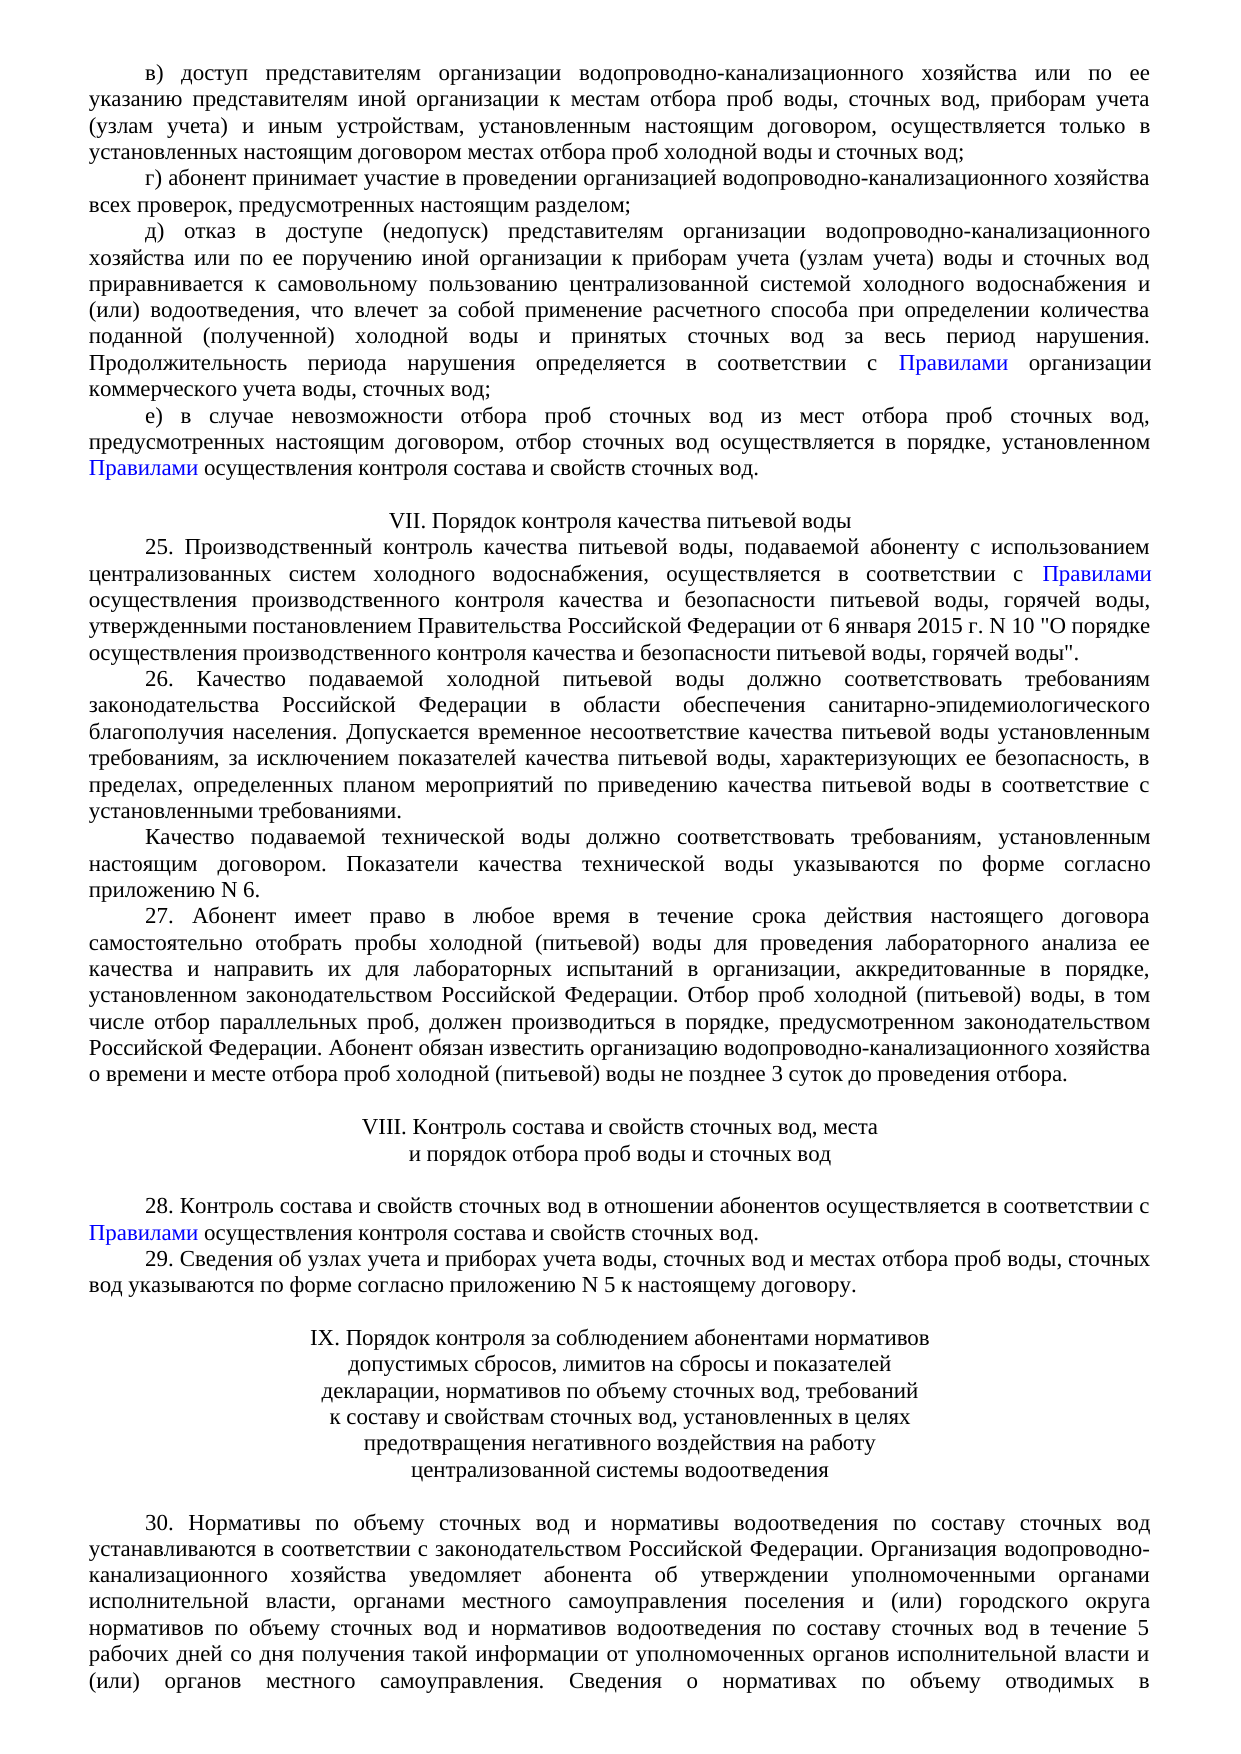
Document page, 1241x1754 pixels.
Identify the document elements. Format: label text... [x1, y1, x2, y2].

text 29. Сведения об узлах учета и приборах учета воды, сточных вод и местах отбора проб воды, сточных вод указываются по форме согласно приложению N 5 к настоящему договору. [89, 1245, 1152, 1298]
text 27. Абонент имеет право в любое время в течение срока действия настоящего договора самостоятельно отобрать пробы холодной (питьевой) воды для проведения лабораторного анализа ее качества и направить их для лабораторных испытаний в организации, аккредитованные в порядке, установленном законодательством Российской Федерации. Отбор проб холодной (питьевой) воды, в том числе отбор параллельных проб, должен производиться в порядке, предусмотренном законодательством Российской Федерации. Абонент обязан известить организацию водопроводно-канализационного хозяйства о времени и месте отбора проб холодной (питьевой) воды не позднее 3 суток до проведения отбора. [89, 902, 1152, 1087]
text предотвращения негативного воздействия на работу [89, 1429, 1152, 1456]
text допустимых сбросов, лимитов на сбросы и показателей [89, 1350, 1152, 1377]
text 26. Качество подаваемой холодной питьевой воды должно соответствовать требованиям законодательства Российской Федерации в области обеспечения санитарно-эпидемиологического благополучия населения. Допускается временное несоответствие качества питьевой воды установленным требованиям, за исключением показателей качества питьевой воды, характеризующих ее безопасность, в пределах, определенных планом мероприятий по приведению качества питьевой воды в соответствие с установленными требованиями. [89, 665, 1152, 823]
text в) доступ представителям организации водопроводно-канализационного хозяйства или по ее указанию представителям иной организации к местам отбора проб воды, сточных вод, приборам учета (узлам учета) и иным устройствам, установленным настоящим договором, осуществляется только в установленных настоящим договором местах отбора проб холодной воды и сточных вод; [89, 59, 1152, 164]
text 28. Контроль состава и свойств сточных вод в отношении абонентов осуществляется в соответствии с Правилами осуществления контроля состава и свойств сточных вод. [89, 1192, 1152, 1245]
text к составу и свойствам сточных вод, установленных в целях [89, 1403, 1152, 1429]
text 25. Производственный контроль качества питьевой воды, подаваемой абоненту с использованием централизованных систем холодного водоснабжения, осуществляется в соответствии с Правилами осуществления производственного контроля качества и безопасности питьевой воды, горячей воды, утвержденными постановлением Правительства Российской Федерации от 6 января 2015 г. N 10 "О порядке осуществления производственного контроля качества и безопасности питьевой воды, горячей воды". [89, 533, 1152, 665]
text и порядок отбора проб воды и сточных вод [89, 1139, 1152, 1166]
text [89, 1508, 1152, 1693]
text е) в случае невозможности отбора проб сточных вод из мест отбора проб сточных вод, предусмотренных настоящим договором, отбор сточных вод осуществляется в порядке, установленном Правилами осуществления контроля состава и свойств сточных вод. [89, 402, 1152, 481]
text централизованной системы водоотведения [89, 1456, 1152, 1482]
text Качество подаваемой технической воды должно соответствовать требованиям, установленным настоящим договором. Показатели качества технической воды указываются по форме согласно приложению N 6. [89, 823, 1152, 902]
text VIII. Контроль состава и свойств сточных вод, места [89, 1113, 1152, 1139]
text декларации, нормативов по объему сточных вод, требований [89, 1377, 1152, 1403]
text VII. Порядок контроля качества питьевой воды [89, 507, 1152, 533]
text д) отказ в доступе (недопуск) представителям организации водопроводно-канализационного хозяйства или по ее поручению иной организации к приборам учета (узлам учета) воды и сточных вод приравнивается к самовольному пользованию централизованной системой холодного водоснабжения и (или) водоотведения, что влечет за собой применение расчетного способа при определении количества поданной (полученной) холодной воды и принятых сточных вод за весь период нарушения. Продолжительность периода нарушения определяется в соответствии с Правилами организации коммерческого учета воды, сточных вод; [89, 217, 1152, 402]
text г) абонент принимает участие в проведении организацией водопроводно-канализационного хозяйства всех проверок, предусмотренных настоящим разделом; [89, 164, 1152, 217]
text IX. Порядок контроля за соблюдением абонентами нормативов [89, 1324, 1152, 1350]
